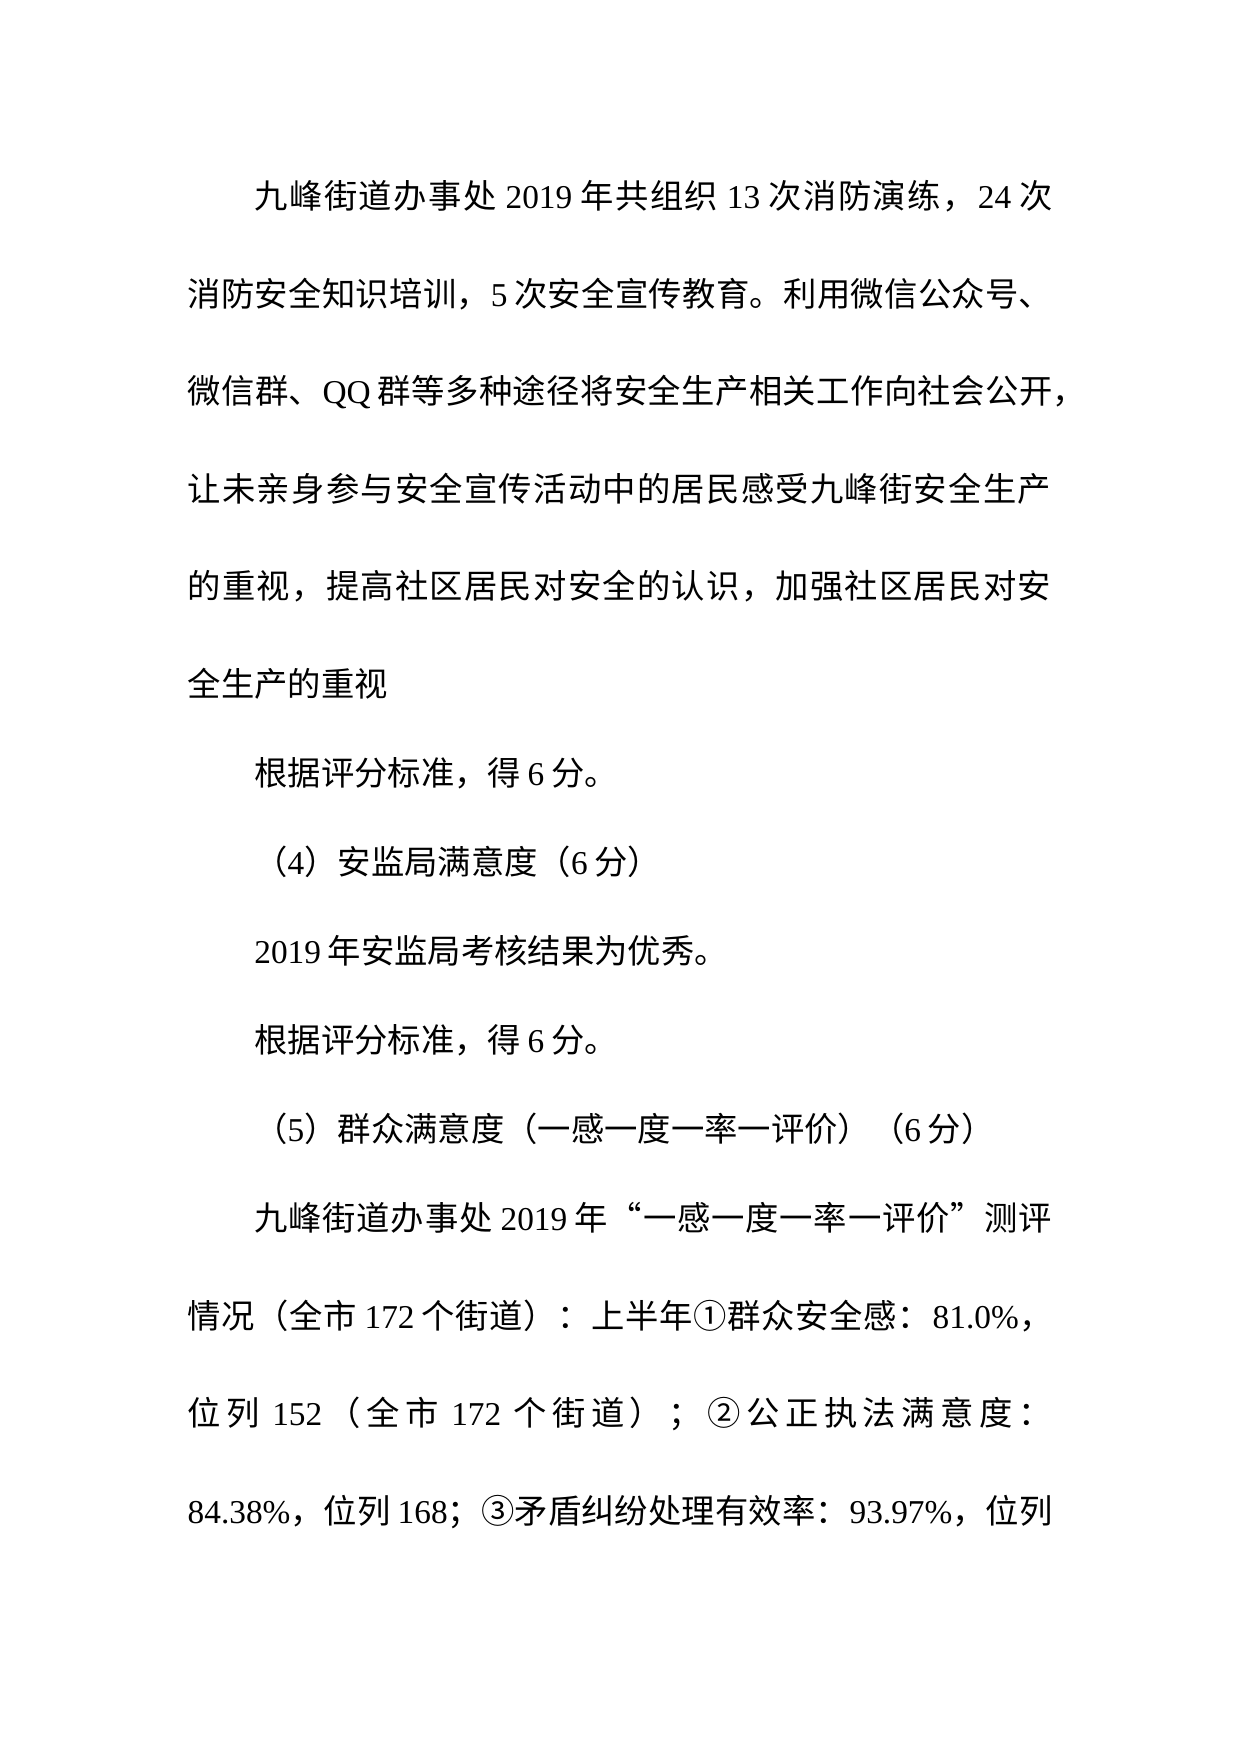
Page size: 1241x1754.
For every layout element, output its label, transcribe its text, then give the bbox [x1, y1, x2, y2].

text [187, 1184, 1053, 1541]
text 根据评分标准，得6分。 [187, 1006, 1053, 1071]
text 九峰街道办事处2019年共组织13次消防演练，24次消防安全知识培训，5次安全宣传教育。利用微信公众号、微信群、QQ群等多种途径将安全生产相关工作向社会公开，让未亲身参与安全宣传活动中的居民感受九峰街安全生产的重视，提高社区居民对安全的认识，加强社区居民对安全生产的重视 [187, 162, 1053, 714]
text 2019年安监局考核结果为优秀。 [187, 917, 1053, 982]
text （4）安监局满意度（6分） [187, 828, 1053, 893]
text （5）群众满意度（一感一度一率一评价）（6分） [187, 1095, 1053, 1160]
text 根据评分标准，得6分。 [187, 738, 1053, 803]
